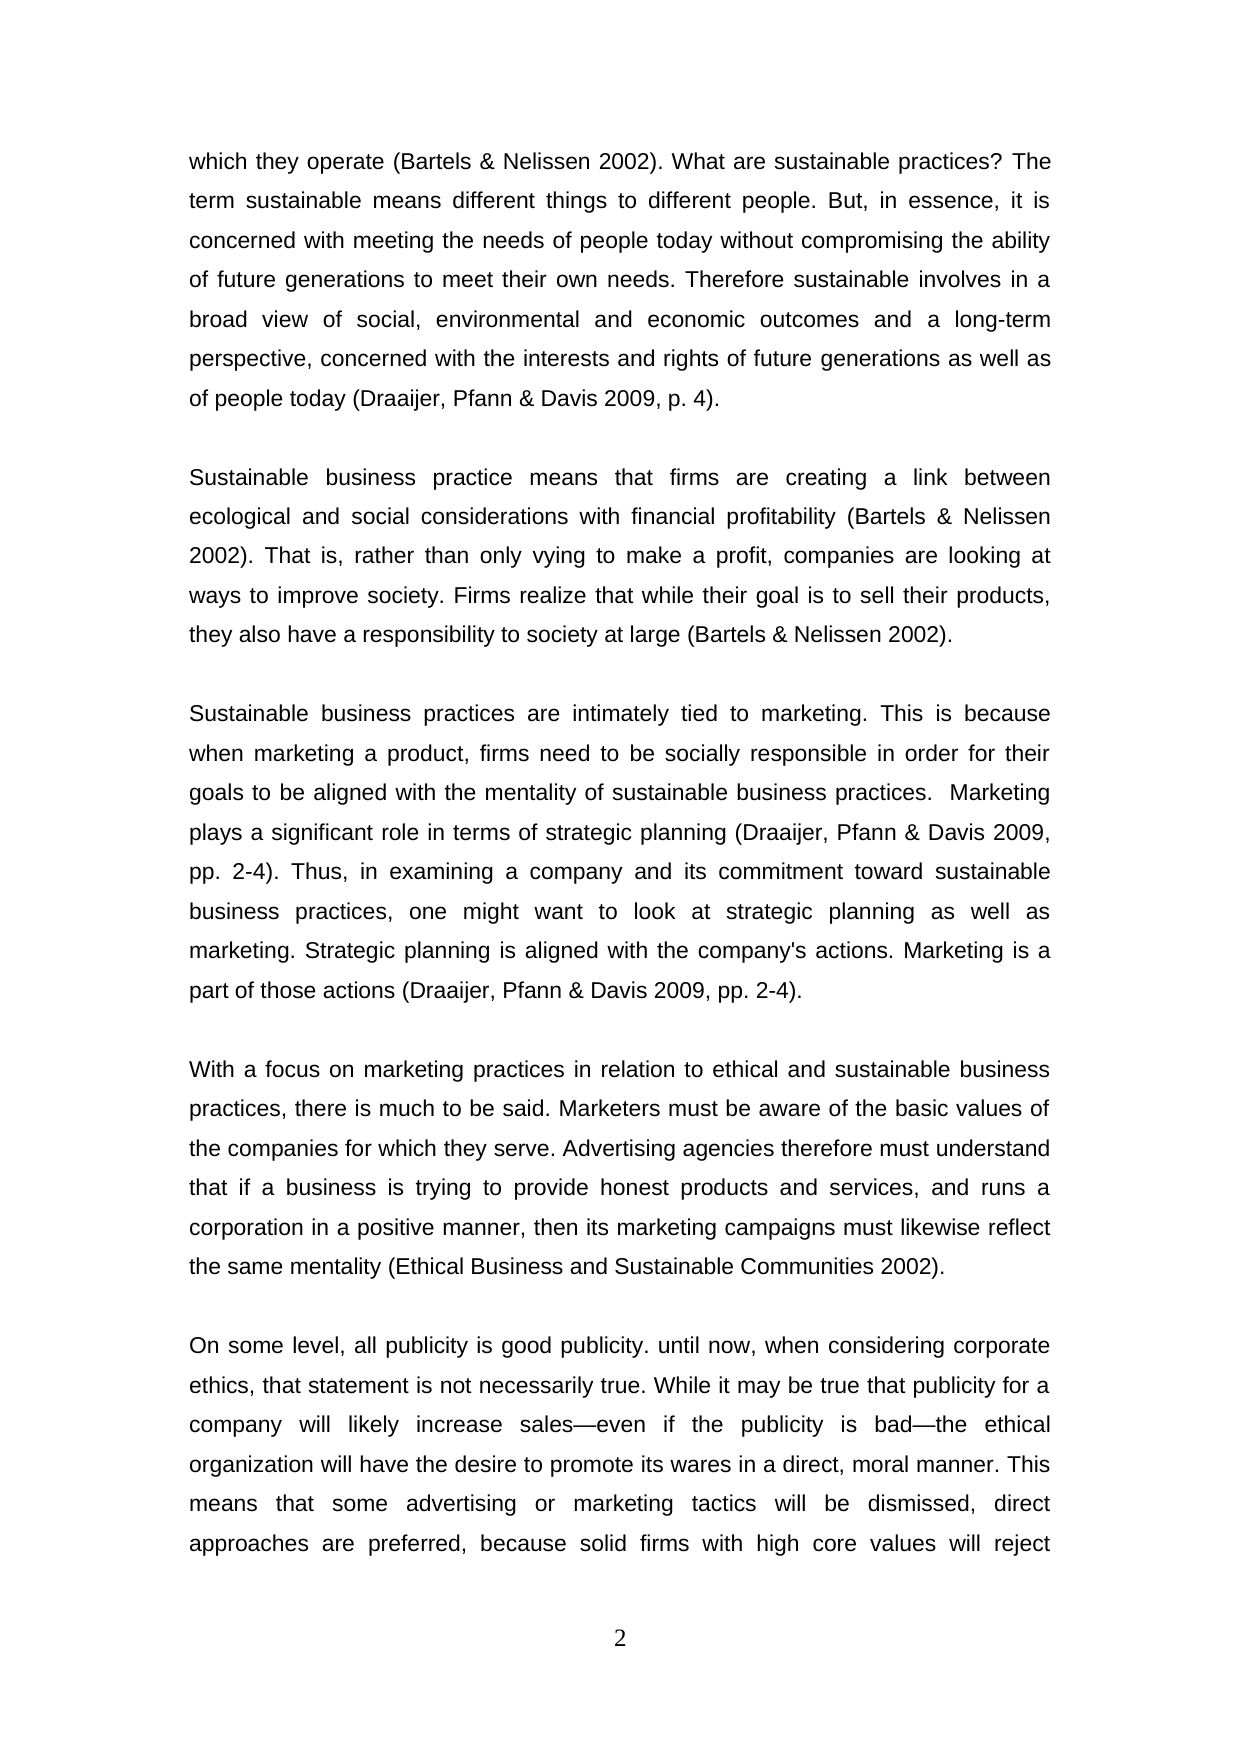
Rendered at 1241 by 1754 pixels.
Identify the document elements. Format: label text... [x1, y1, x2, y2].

text Sustainable business practice means that firms are creating a link between ecological and social considerations with financial profitability (Bartels & Nelissen 2002). That is, rather than only vying to make a profit, companies are looking at ways to improve society. Firms realize that while their goal is to sell their products, they also have a responsibility to society at large (Bartels & Nelissen 2002). [189, 463, 1051, 648]
text Sustainable business practices are intimately tied to marketing. This is because when marketing a product, firms need to be socially responsible in order for their goals to be aligned with the mentality of sustainable business practices. Marketing plays a significant role in terms of strategic planning (Draaijer, Pfann & Davis 2009, pp. 2-4). Thus, in examining a company and its commitment toward sustainable business practices, one might want to look at strategic planning as well as marketing. Strategic planning is aligned with the company's actions. Marketing is a part of those actions (Draaijer, Pfann & Davis 2009, pp. 2-4). [189, 700, 1051, 1003]
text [189, 148, 1051, 411]
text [189, 1332, 1051, 1556]
text With a focus on marketing practices in relation to ethical and sustainable business practices, there is much to be said. Marketers must be aware of the basic values of the companies for which they serve. Advertising agencies therefore must understand that if a business is trying to provide honest products and services, and runs a corporation in a positive manner, then its marketing campaigns must likewise reflect the same mentality (Ethical Business and Sustainable Communities 2002). [189, 1056, 1051, 1279]
